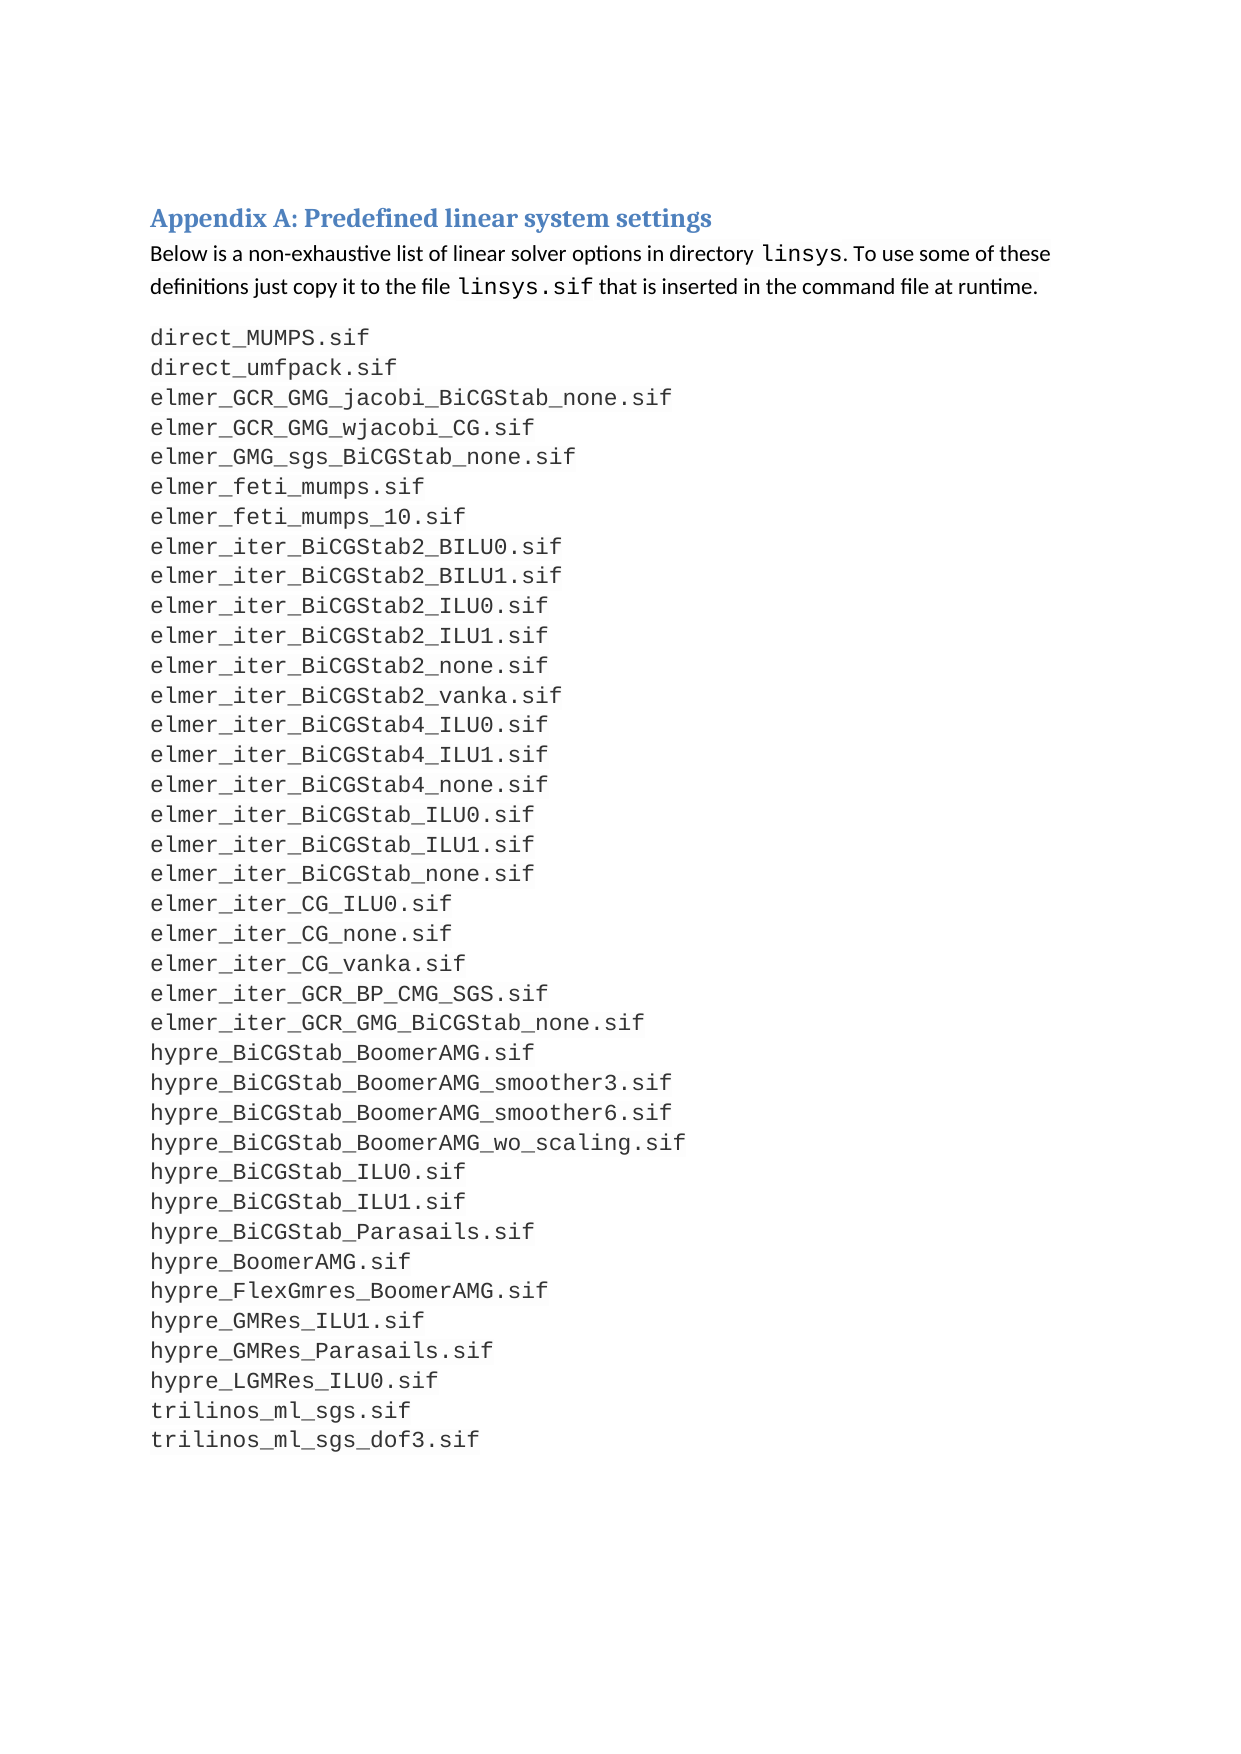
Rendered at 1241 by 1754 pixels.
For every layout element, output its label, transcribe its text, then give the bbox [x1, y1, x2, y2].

subtitle Appendix A: Predefined linear system settings [150, 203, 1090, 234]
text direct_MUMPS.sif direct_umfpack.sif elmer_GCR_GMG_jacobi_BiCGStab_none.sif elmer_GCR_GMG_wjacobi_CG.sif elmer_GMG_sgs_BiCGStab_none.sif elmer_feti_mumps.sif elmer_feti_mumps_10.sif elmer_iter_BiCGStab2_BILU0.sif elmer_iter_BiCGStab2_BILU1.sif elmer_iter_BiCGStab2_ILU0.sif elmer_iter_BiCGStab2_ILU1.sif elmer_iter_BiCGStab2_none.sif elmer_iter_BiCGStab2_vanka.sif elmer_iter_BiCGStab4_ILU0.sif elmer_iter_BiCGStab4_ILU1.sif elmer_iter_BiCGStab4_none.sif elmer_iter_BiCGStab_ILU0.sif elmer_iter_BiCGStab_ILU1.sif elmer_iter_BiCGStab_none.sif elmer_iter_CG_ILU0.sif elmer_iter_CG_none.sif elmer_iter_CG_vanka.sif elmer_iter_GCR_BP_CMG_SGS.sif elmer_iter_GCR_GMG_BiCGStab_none.sif hypre_BiCGStab_BoomerAMG.sif hypre_BiCGStab_BoomerAMG_smoother3.sif hypre_BiCGStab_BoomerAMG_smoother6.sif hypre_BiCGStab_BoomerAMG_wo_scaling.sif hypre_BiCGStab_ILU0.sif hypre_BiCGStab_ILU1.sif hypre_BiCGStab_Parasails.sif hypre_BoomerAMG.sif hypre_FlexGmres_BoomerAMG.sif hypre_GMRes_ILU1.sif hypre_GMRes_Parasails.sif hypre_LGMRes_ILU0.sif trilinos_ml_sgs.sif trilinos_ml_sgs_dof3.sif [150, 326, 1090, 1455]
text Below is a non-exhaustive list of linear solver options in directory linsys. To use some of these definitions just copy it to the file linsys.sif that is inserted in the command file at runtime. [150, 239, 1090, 301]
